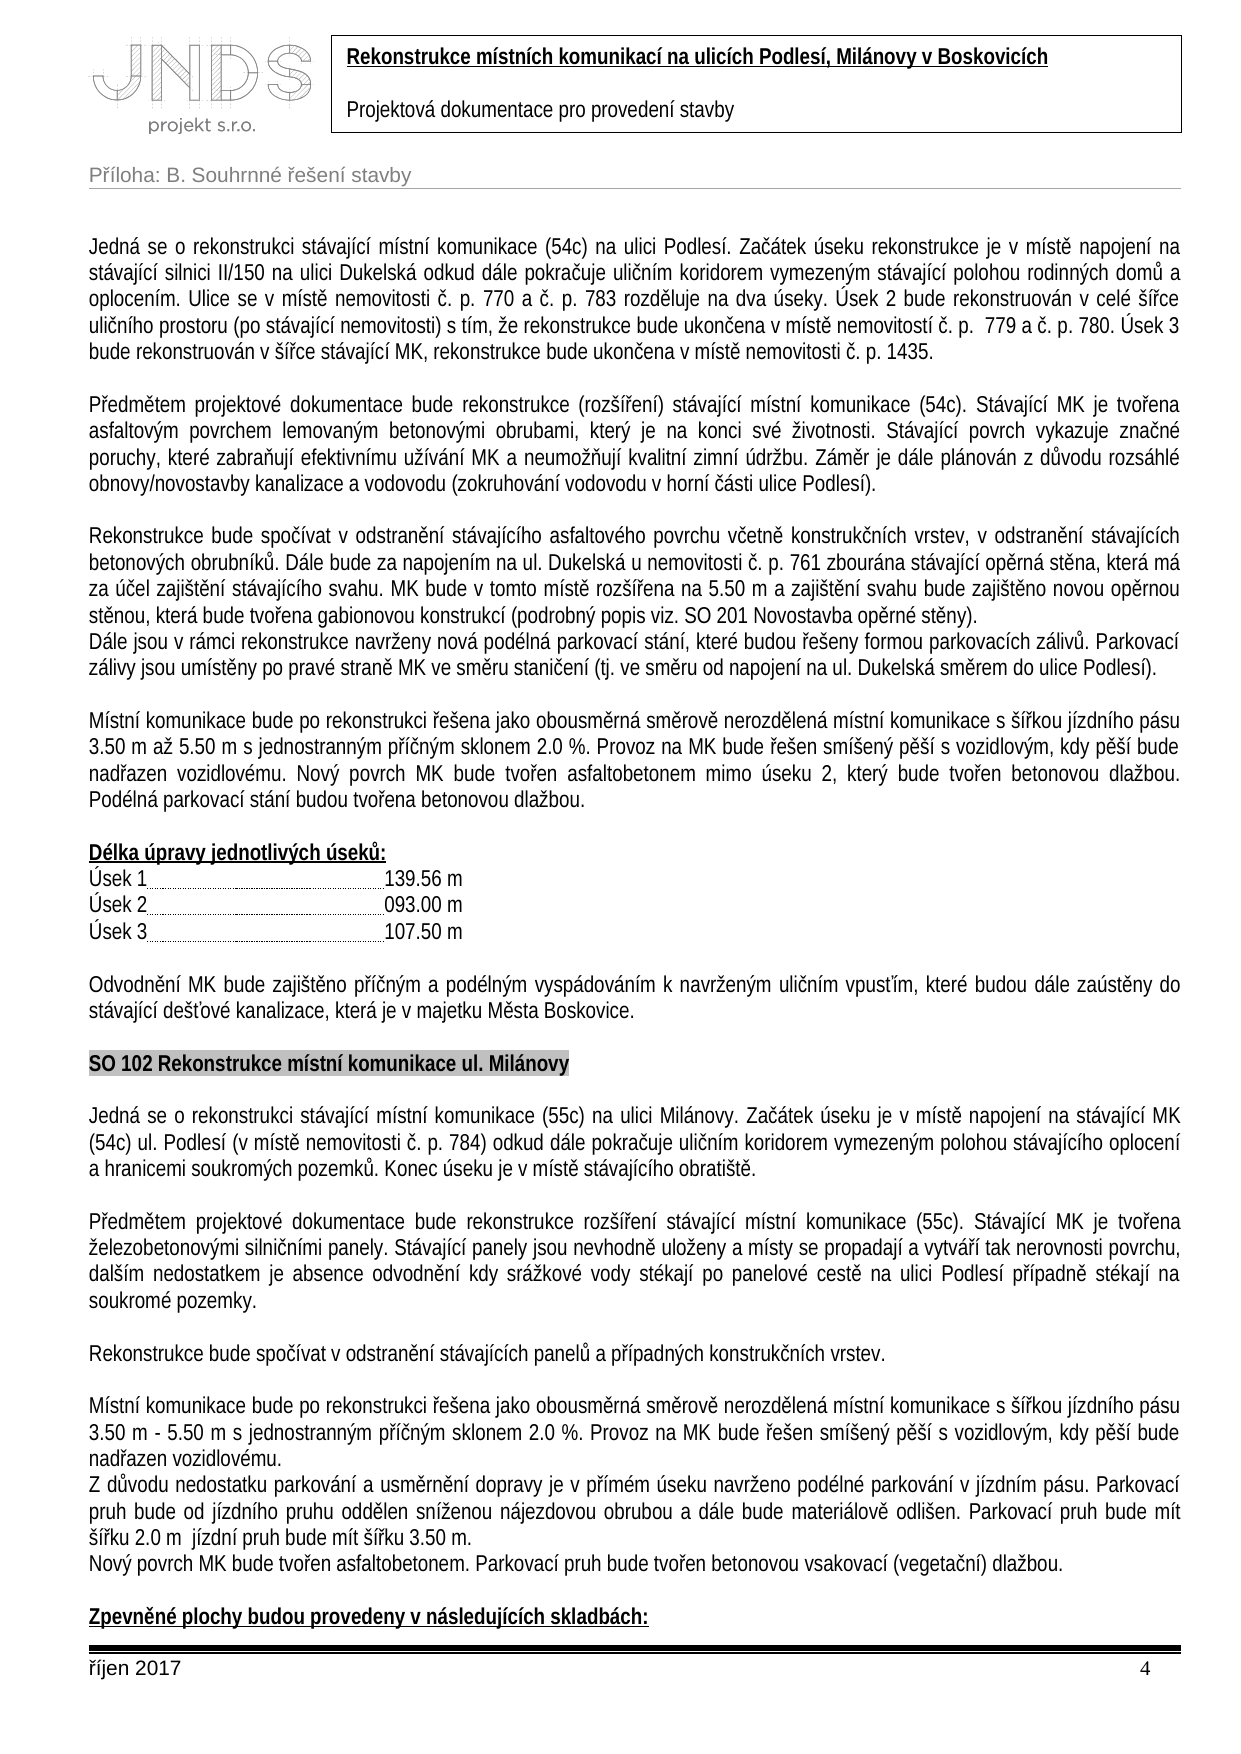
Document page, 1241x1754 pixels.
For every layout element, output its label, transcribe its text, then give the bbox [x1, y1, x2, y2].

text Rekonstrukce bude spočívat v odstranění stávajícího asfaltového povrchu včetně konstrukčních vrstev, v odstranění stávajících betonových obrubníků. Dále bude za napojením na ul. Dukelská u nemovitosti č. p. 761 zbourána stávající opěrná stěna, která má za účel zajištění stávajícího svahu. MK bude v tomto místě rozšířena na 5.50 m a zajištění svahu bude zajištěno novou opěrnou stěnou, která bude tvořena gabionovou konstrukcí (podrobný popis viz. SO 201 Novostavba opěrné stěny). [89, 522, 1181, 628]
picture [88, 37, 314, 134]
text Rekonstrukce bude spočívat v odstranění stávajících panelů a případných konstrukčních vrstev. [89, 1339, 1181, 1366]
text Jedná se o rekonstrukci stávající místní komunikace (55c) na ulici Milánovy. Začátek úseku je v místě napojení na stávající MK (54c) ul. Podlesí (v místě nemovitosti č. p. 784) odkud dále pokračuje uličním koridorem vymezeným polohou stávajícího oplocení a hranicemi soukromých pozemků. Konec úseku je v místě stávajícího obratiště. [89, 1102, 1181, 1181]
text Úsek 1 139.56 m [89, 865, 1181, 891]
text Místní komunikace bude po rekonstrukci řešena jako obousměrná směrově nerozdělená místní komunikace s šířkou jízdního pásu 3.50 m - 5.50 m s jednostranným příčným sklonem 2.0 %. Provoz na MK bude řešen smíšený pěší s vozidlovým, kdy pěší bude nadřazen vozidlovému. [89, 1392, 1181, 1471]
text Nový povrch MK bude tvořen asfaltobetonem. Parkovací pruh bude tvořen betonovou vsakovací (vegetační) dlažbou. [89, 1550, 1181, 1577]
text Jedná se o rekonstrukci stávající místní komunikace (54c) na ulici Podlesí. Začátek úseku rekonstrukce je v místě napojení na stávající silnici II/150 na ulici Dukelská odkud dále pokračuje uličním koridorem vymezeným stávající polohou rodinných domů a oplocením. Ulice se v místě nemovitosti č. p. 770 a č. p. 783 rozděluje na dva úseky. Úsek 2 bude rekonstruován v celé šířce uličního prostoru (po stávající nemovitosti) s tím, že rekonstrukce bude ukončena v místě nemovitostí č. p. 779 a č. p. 780. Úsek 3 bude rekonstruován v šířce stávající MK, rekonstrukce bude ukončena v místě nemovitosti č. p. 1435. [89, 233, 1181, 364]
text Úsek 3 107.50 m [89, 918, 1181, 944]
text Odvodnění MK bude zajištěno příčným a podélným vyspádováním k navrženým uličním vpusťím, které budou dále zaústěny do stávající dešťové kanalizace, která je v majetku Města Boskovice. [89, 971, 1181, 1023]
text Zpevněné plochy budou provedeny v následujících skladbách: [89, 1603, 1181, 1629]
text Dále jsou v rámci rekonstrukce navrženy nová podélná parkovací stání, které budou řešeny formou parkovacích zálivů. Parkovací zálivy jsou umístěny po pravé straně MK ve směru staničení (tj. ve směru od napojení na ul. Dukelská směrem do ulice Podlesí). [89, 628, 1181, 681]
text Předmětem projektové dokumentace bude rekonstrukce (rozšíření) stávající místní komunikace (54c). Stávající MK je tvořena asfaltovým povrchem lemovaným betonovými obrubami, který je na konci své životnosti. Stávající povrch vykazuje značné poruchy, které zabraňují efektivnímu užívání MK a neumožňují kvalitní zimní údržbu. Záměr je dále plánován z důvodu rozsáhlé obnovy/novostavby kanalizace a vodovodu (zokruhování vodovodu v horní části ulice Podlesí). [89, 391, 1181, 496]
text Úsek 2 093.00 m [89, 891, 1181, 918]
text Místní komunikace bude po rekonstrukci řešena jako obousměrná směrově nerozdělená místní komunikace s šířkou jízdního pásu 3.50 m až 5.50 m s jednostranným příčným sklonem 2.0 %. Provoz na MK bude řešen smíšený pěší s vozidlovým, kdy pěší bude nadřazen vozidlovému. Nový povrch MK bude tvořen asfaltobetonem mimo úseku 2, který bude tvořen betonovou dlažbou. Podélná parkovací stání budou tvořena betonovou dlažbou. [89, 707, 1181, 812]
text Předmětem projektové dokumentace bude rekonstrukce rozšíření stávající místní komunikace (55c). Stávající MK je tvořena železobetonovými silničními panely. Stávající panely jsou nevhodně uloženy a místy se propadají a vytváří tak nerovnosti povrchu, dalším nedostatkem je absence odvodnění kdy srážkové vody stékají po panelové cestě na ulici Podlesí případně stékají na soukromé pozemky. [89, 1208, 1181, 1313]
text Z důvodu nedostatku parkování a usměrnění dopravy je v přímém úseku navrženo podélné parkování v jízdním pásu. Parkovací pruh bude od jízdního pruhu oddělen sníženou nájezdovou obrubou a dále bude materiálově odlišen. Parkovací pruh bude mít šířku 2.0 m jízdní pruh bude mít šířku 3.50 m. [89, 1471, 1181, 1550]
text SO 102 Rekonstrukce místní komunikace ul. Milánovy [89, 1049, 1181, 1076]
text Délka úpravy jednotlivých úseků: [89, 839, 1181, 865]
